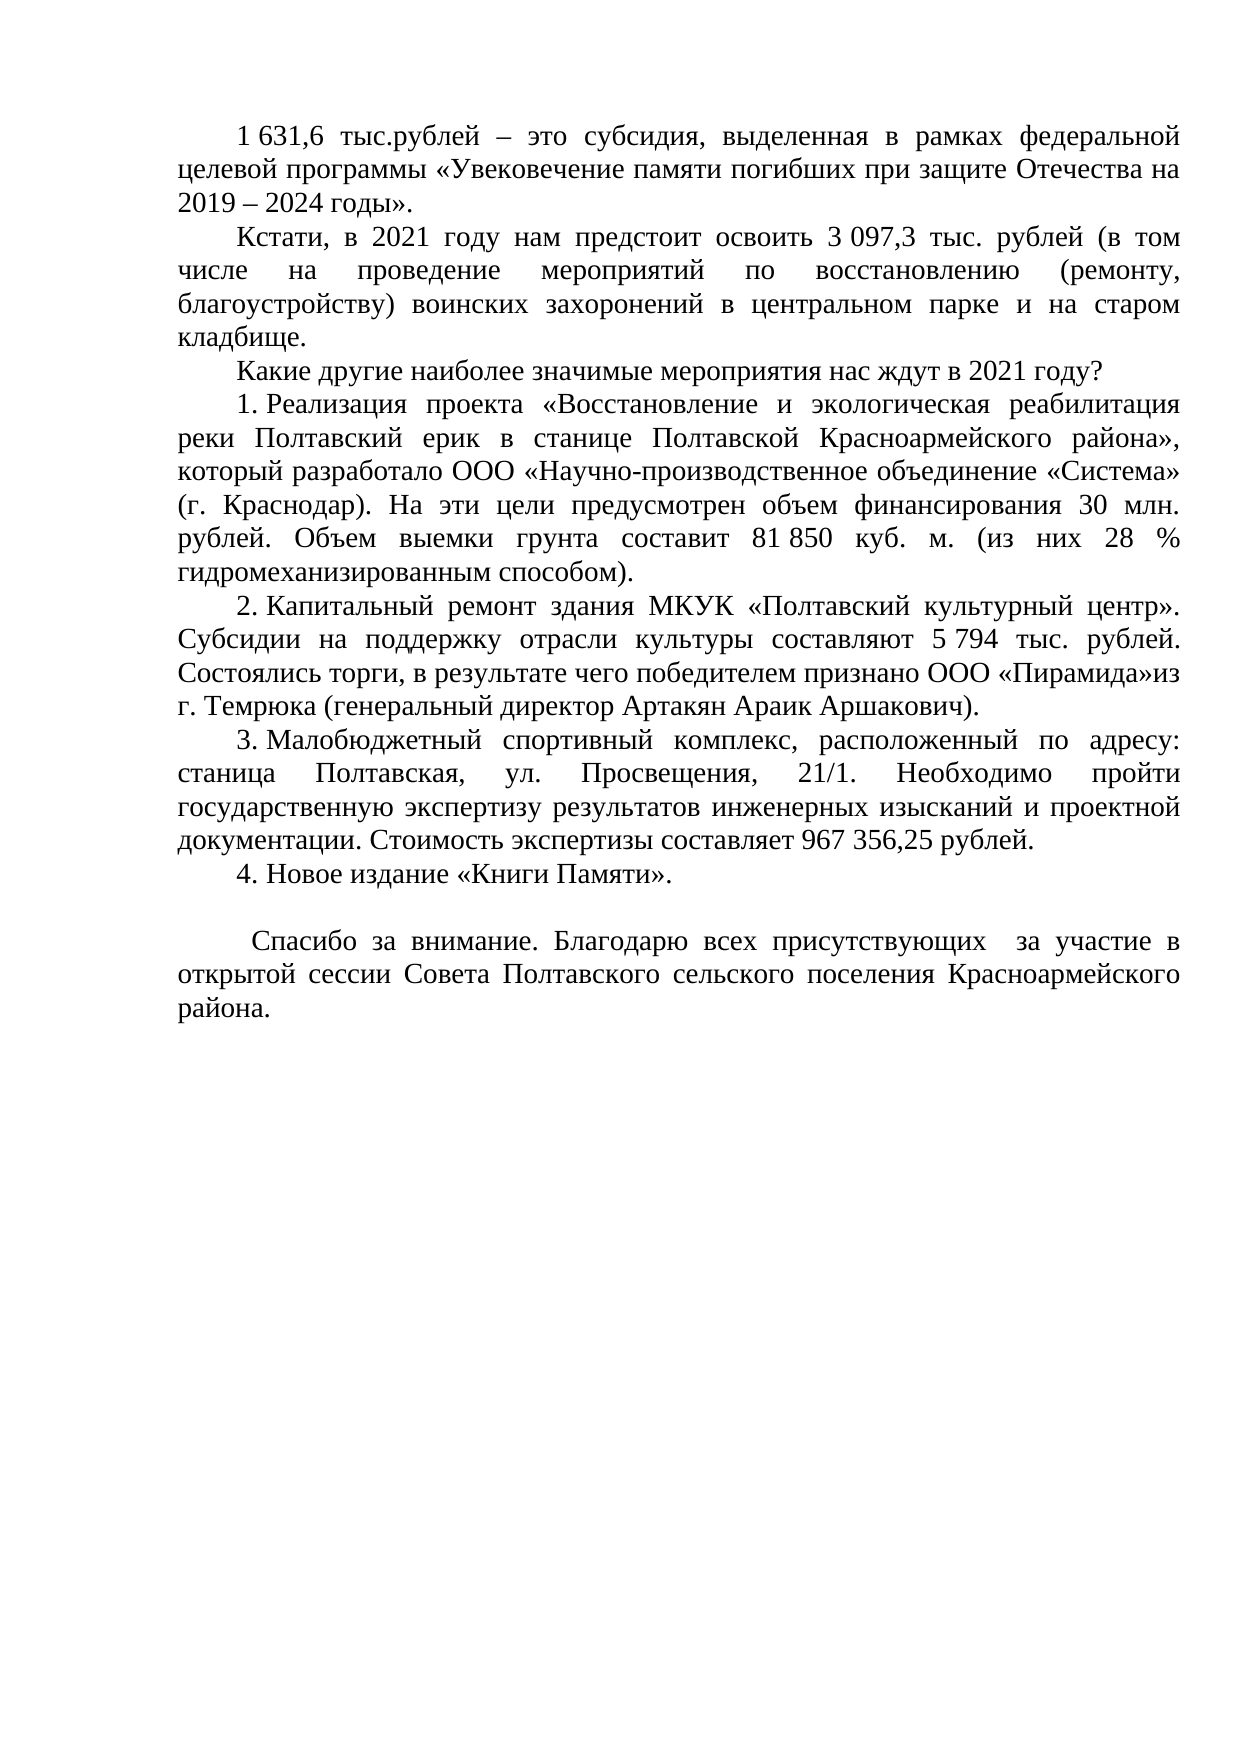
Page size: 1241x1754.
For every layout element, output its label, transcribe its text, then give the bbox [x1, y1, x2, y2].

list Новое издание «Книги Памяти». [177, 856, 1181, 889]
list Реализация проекта «Восстановление и экологическая реабилитация реки Полтавский ерик в станице Полтавской Красноармейского района», который разработало ООО «Научно-производственное объединение «Система» (г. Краснодар). На эти цели предусмотрен объем финансирования 30 млн. рублей. Объем выемки грунта составит 81 850 куб. м. (из них 28 % гидромеханизированным способом). [177, 386, 1181, 588]
text Какие другие наиболее значимые мероприятия нас ждут в 2021 году? [177, 353, 1181, 386]
text Кстати, в 2021 году нам предстоит освоить 3 097,3 тыс. рублей (в том числе на проведение мероприятий по восстановлению (ремонту, благоустройству) воинских захоронений в центральном парке и на старом кладбище. [177, 219, 1181, 353]
text 1 631,6 тыс.рублей – это субсидия, выделенная в рамках федеральной целевой программы «Увековечение памяти погибших при защите Отечества на 2019 – 2024 годы». [177, 118, 1181, 219]
list Малобюджетный спортивный комплекс, расположенный по адресу: станица Полтавская, ул. Просвещения, 21/1. Необходимо пройти государственную экспертизу результатов инженерных изысканий и проектной документации. Стоимость экспертизы составляет 967 356,25 рублей. [177, 722, 1181, 856]
text Спасибо за внимание. Благодарю всех присутствующих за участие в открытой сессии Совета Полтавского сельского поселения Красноармейского района. [177, 923, 1181, 1024]
list Капитальный ремонт здания МКУК «Полтавский культурный центр». Субсидии на поддержку отрасли культуры составляют 5 794 тыс. рублей. Состоялись торги, в результате чего победителем признано ООО «Пирамида»из г. Темрюка (генеральный директор Артакян Араик Аршакович). [177, 588, 1181, 722]
